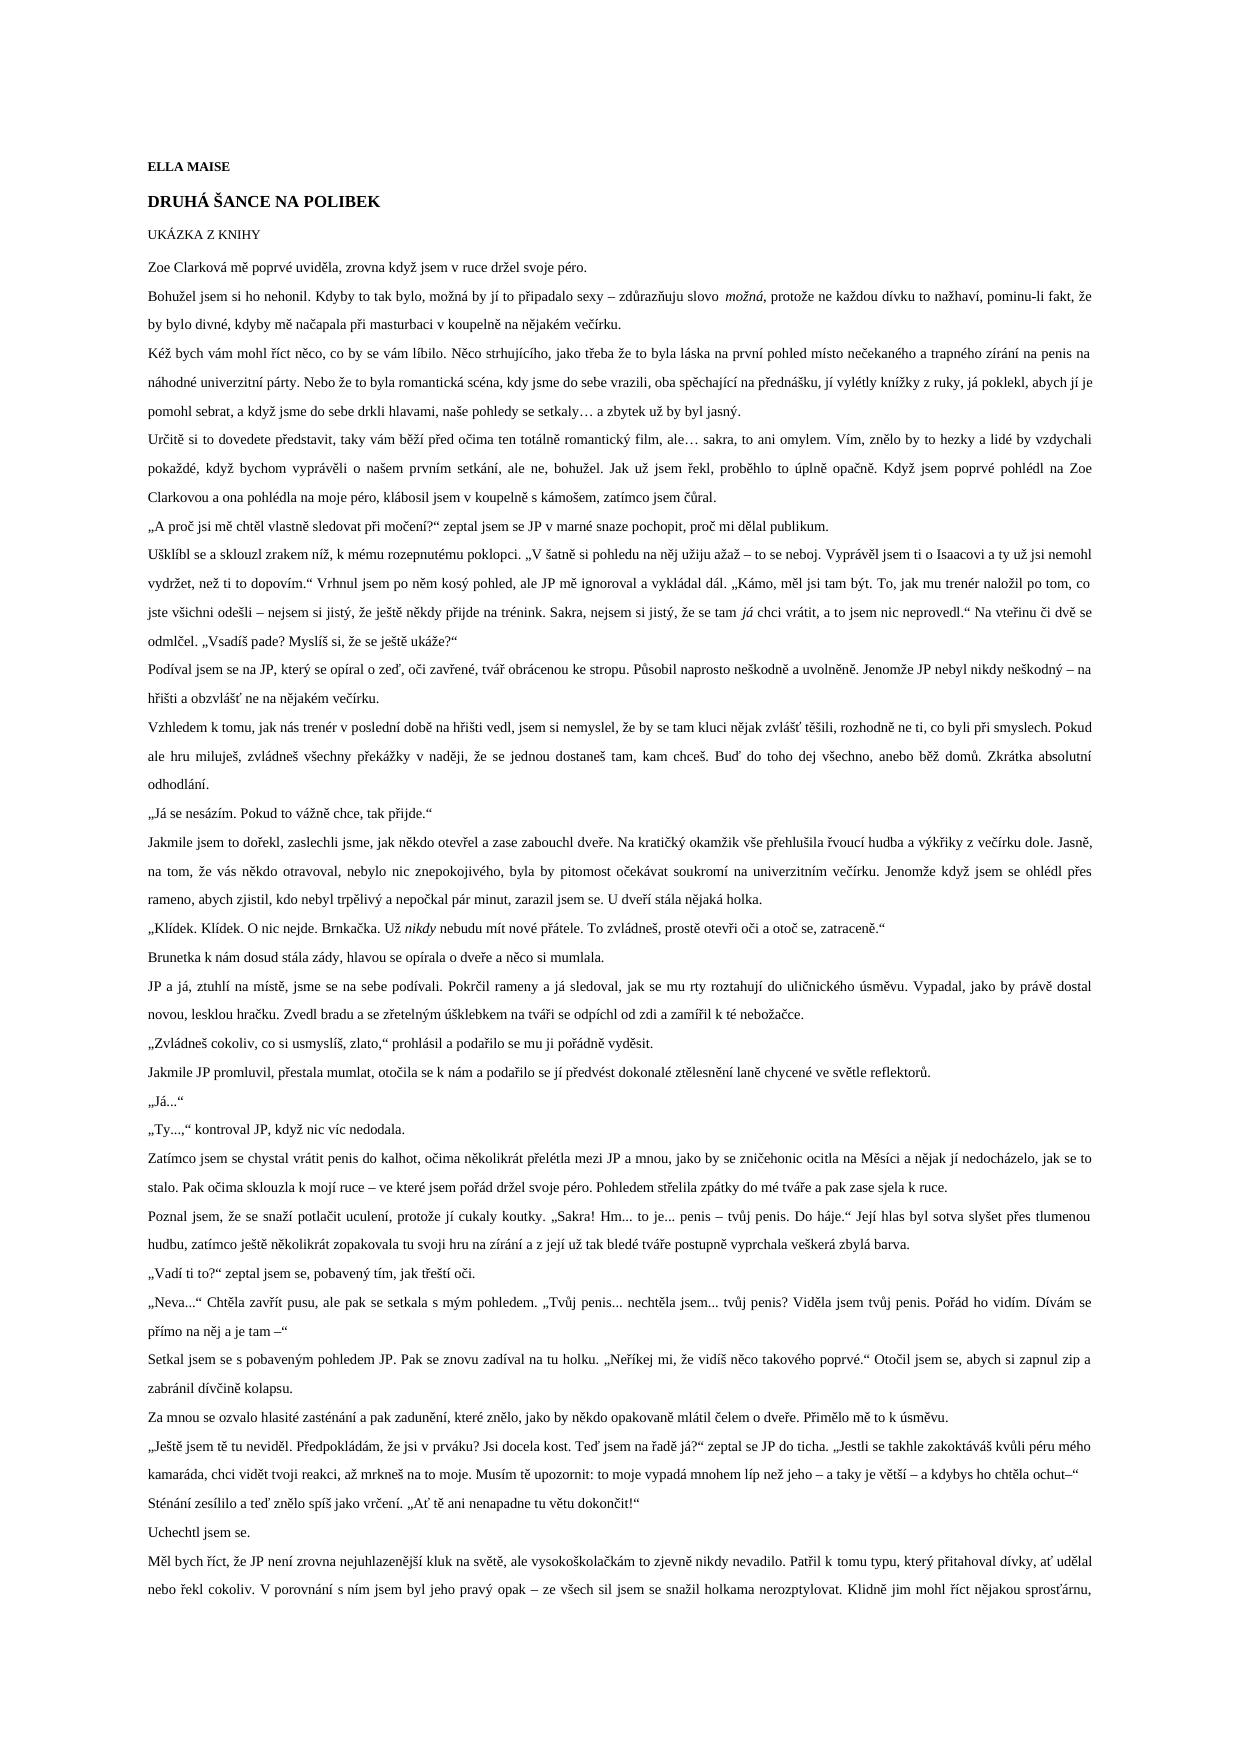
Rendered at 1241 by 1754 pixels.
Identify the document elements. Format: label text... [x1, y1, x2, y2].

text Zatímco jsem se chystal vrátit penis do kalhot, očima několikrát přelétla mezi JP a mnou, jako by se zničehonic ocitla na Měsíci a nějak jí nedocházelo, jak se to stalo. Pak očima sklouzla k mojí ruce – ve které jsem pořád držel svoje péro. Pohledem střelila zpátky do mé tváře a pak zase sjela k ruce. [148, 1138, 1093, 1195]
text Podíval jsem se na JP, který se opíral o zeď, oči zavřené, tvář obrácenou ke stropu. Působil naprosto neškodně a uvolněně. Jenomže JP nebyl nikdy neškodný – na hřišti a obzvlášť ne na nějakém večírku. [148, 649, 1093, 707]
text UKÁZKA Z KNIHY [147, 216, 1093, 243]
text Setkal jsem se s pobaveným pohledem JP. Pak se znovu zadíval na tu holku. „Neříkej mi, že vidíš něco takového poprvé.“ Otočil jsem se, abych si zapnul zip a zabránil dívčině kolapsu. [148, 1339, 1093, 1397]
text „Vadí ti to?“ zeptal jsem se, pobavený tím, jak třeští oči. [148, 1253, 1093, 1282]
text Vzhledem k tomu, jak nás trenér v poslední době na hřišti vedl, jsem si nemyslel, že by se tam kluci nějak zvlášť těšili, rozhodně ne ti, co byli při smyslech. Pokud ale hru miluješ, zvládneš všechny překážky v naději, že se jednou dostaneš tam, kam chceš. Buď do toho dej všechno, anebo běž domů. Zkrátka absolutní odhodlání. [148, 707, 1093, 793]
text „Neva...“ Chtěla zavřít pusu, ale pak se setkala s mým pohledem. „Tvůj penis... nechtěla jsem... tvůj penis? Viděla jsem tvůj penis. Pořád ho vidím. Dívám se přímo na něj a je tam –“ [148, 1282, 1093, 1339]
text Sténání zesílilo a teď znělo spíš jako vrčení. „Ať tě ani nenapadne tu větu dokončit!“ [148, 1483, 1093, 1512]
text Jakmile JP promluvil, přestala mumlat, otočila se k nám a podařilo se jí předvést dokonalé ztělesnění laně chycené ve světle reflektorů. [148, 1052, 1093, 1080]
text Brunetka k nám dosud stála zády, hlavou se opírala o dveře a něco si mumlala. [148, 937, 1093, 965]
text „Já...“ [148, 1080, 1093, 1109]
text Jakmile jsem to dořekl, zaslechli jsme, jak někdo otevřel a zase zabouchl dveře. Na kratičký okamžik vše přehlušila řvoucí hudba a výkřiky z večírku dole. Jasně, na tom, že vás někdo otravoval, nebylo nic znepokojivého, byla by pitomost očekávat soukromí na univerzitním večírku. Jenomže když jsem se ohlédl přes rameno, abych zjistil, kdo nebyl trpělivý a nepočkal pár minut, zarazil jsem se. U dveří stála nějaká holka. [148, 822, 1093, 908]
text „Já se nesázím. Pokud to vážně chce, tak přijde.“ [148, 793, 1093, 822]
text Uchechtl jsem se. [148, 1512, 1093, 1540]
text ELLA MAISE [147, 148, 1093, 174]
text DRUHÁ ŠANCE NA POLIBEK [147, 178, 1093, 211]
text Za mnou se ozvalo hlasité zasténání a pak zadunění, které znělo, jako by někdo opakovaně mlátil čelem o dveře. Přimělo mě to k úsměvu. [148, 1397, 1093, 1425]
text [148, 1540, 1093, 1598]
text Ušklíbl se a sklouzl zrakem níž, k mému rozepnutému poklopci. „V šatně si pohledu na něj užiju ažaž – to se neboj. Vyprávěl jsem ti o Isaacovi a ty už jsi nemohl vydržet, než ti to dopovím.“ Vrhnul jsem po něm kosý pohled, ale JP mě ignoroval a vykládal dál. „Kámo, měl jsi tam být. To, jak mu trenér naložil po tom, co jste všichni odešli – nejsem si jistý, že ještě někdy přijde na trénink. Sakra, nejsem si jistý, že se tam já chci vrátit, a to jsem nic neprovedl.“ Na vteřinu či dvě se odmlčel. „Vsadíš pade? Myslíš si, že se ještě ukáže?“ [148, 534, 1093, 649]
text „Klídek. Klídek. O nic nejde. Brnkačka. Už nikdy nebudu mít nové přátele. To zvládneš, prostě otevři oči a otoč se, zatraceně.“ [148, 908, 1093, 937]
text Kéž bych vám mohl říct něco, co by se vám líbilo. Něco strhujícího, jako třeba že to byla láska na první pohled místo nečekaného a trapného zírání na penis na náhodné univerzitní párty. Nebo že to byla romantická scéna, kdy jsme do sebe vrazili, oba spěchající na přednášku, jí vylétly knížky z ruky, já poklekl, abych jí je pomohl sebrat, a když jsme do sebe drkli hlavami, naše pohledy se setkaly… a zbytek už by byl jasný. [148, 333, 1093, 419]
text „Zvládneš cokoliv, co si usmyslíš, zlato,“ prohlásil a podařilo se mu ji pořádně vyděsit. [148, 1023, 1093, 1052]
text „A proč jsi mě chtěl vlastně sledovat při močení?“ zeptal jsem se JP v marné snaze pochopit, proč mi dělal publikum. [148, 505, 1093, 534]
text Bohužel jsem si ho nehonil. Kdyby to tak bylo, možná by jí to připadalo sexy – zdůrazňuju slovo možná, protože ne každou dívku to nažhaví, pominu-li fakt, že by bylo divné, kdyby mě načapala při masturbaci v koupelně na nějakém večírku. [148, 275, 1093, 333]
text JP a já, ztuhlí na místě, jsme se na sebe podívali. Pokrčil rameny a já sledoval, jak se mu rty roztahují do uličnického úsměvu. Vypadal, jako by právě dostal novou, lesklou hračku. Zvedl bradu a se zřetelným úšklebkem na tváři se odpíchl od zdi a zamířil k té nebožačce. [148, 965, 1093, 1023]
text Poznal jsem, že se snaží potlačit uculení, protože jí cukaly koutky. „Sakra! Hm... to je... penis – tvůj penis. Do háje.“ Její hlas byl sotva slyšet přes tlumenou hudbu, zatímco ještě několikrát zopakovala tu svoji hru na zírání a z její už tak bledé tváře postupně vyprchala veškerá zbylá barva. [148, 1195, 1093, 1253]
text Zoe Clarková mě poprvé uviděla, zrovna když jsem v ruce držel svoje péro. [148, 247, 1093, 275]
text „Ještě jsem tě tu neviděl. Předpokládám, že jsi v prváku? Jsi docela kost. Teď jsem na řadě já?“ zeptal se JP do ticha. „Jestli se takhle zakoktáváš kvůli péru mého kamaráda, chci vidět tvoji reakci, až mrkneš na to moje. Musím tě upozornit: to moje vypadá mnohem líp než jeho – a taky je větší – a kdybys ho chtěla ochut–“ [148, 1425, 1093, 1483]
text Určitě si to dovedete představit, taky vám běží před očima ten totálně romantický film, ale… sakra, to ani omylem. Vím, znělo by to hezky a lidé by vzdychali pokaždé, když bychom vyprávěli o našem prvním setkání, ale ne, bohužel. Jak už jsem řekl, proběhlo to úplně opačně. Když jsem poprvé pohlédl na Zoe Clarkovou a ona pohlédla na moje péro, klábosil jsem v koupelně s kámošem, zatímco jsem čůral. [148, 419, 1093, 505]
text „Ty...,“ kontroval JP, když nic víc nedodala. [148, 1109, 1093, 1138]
